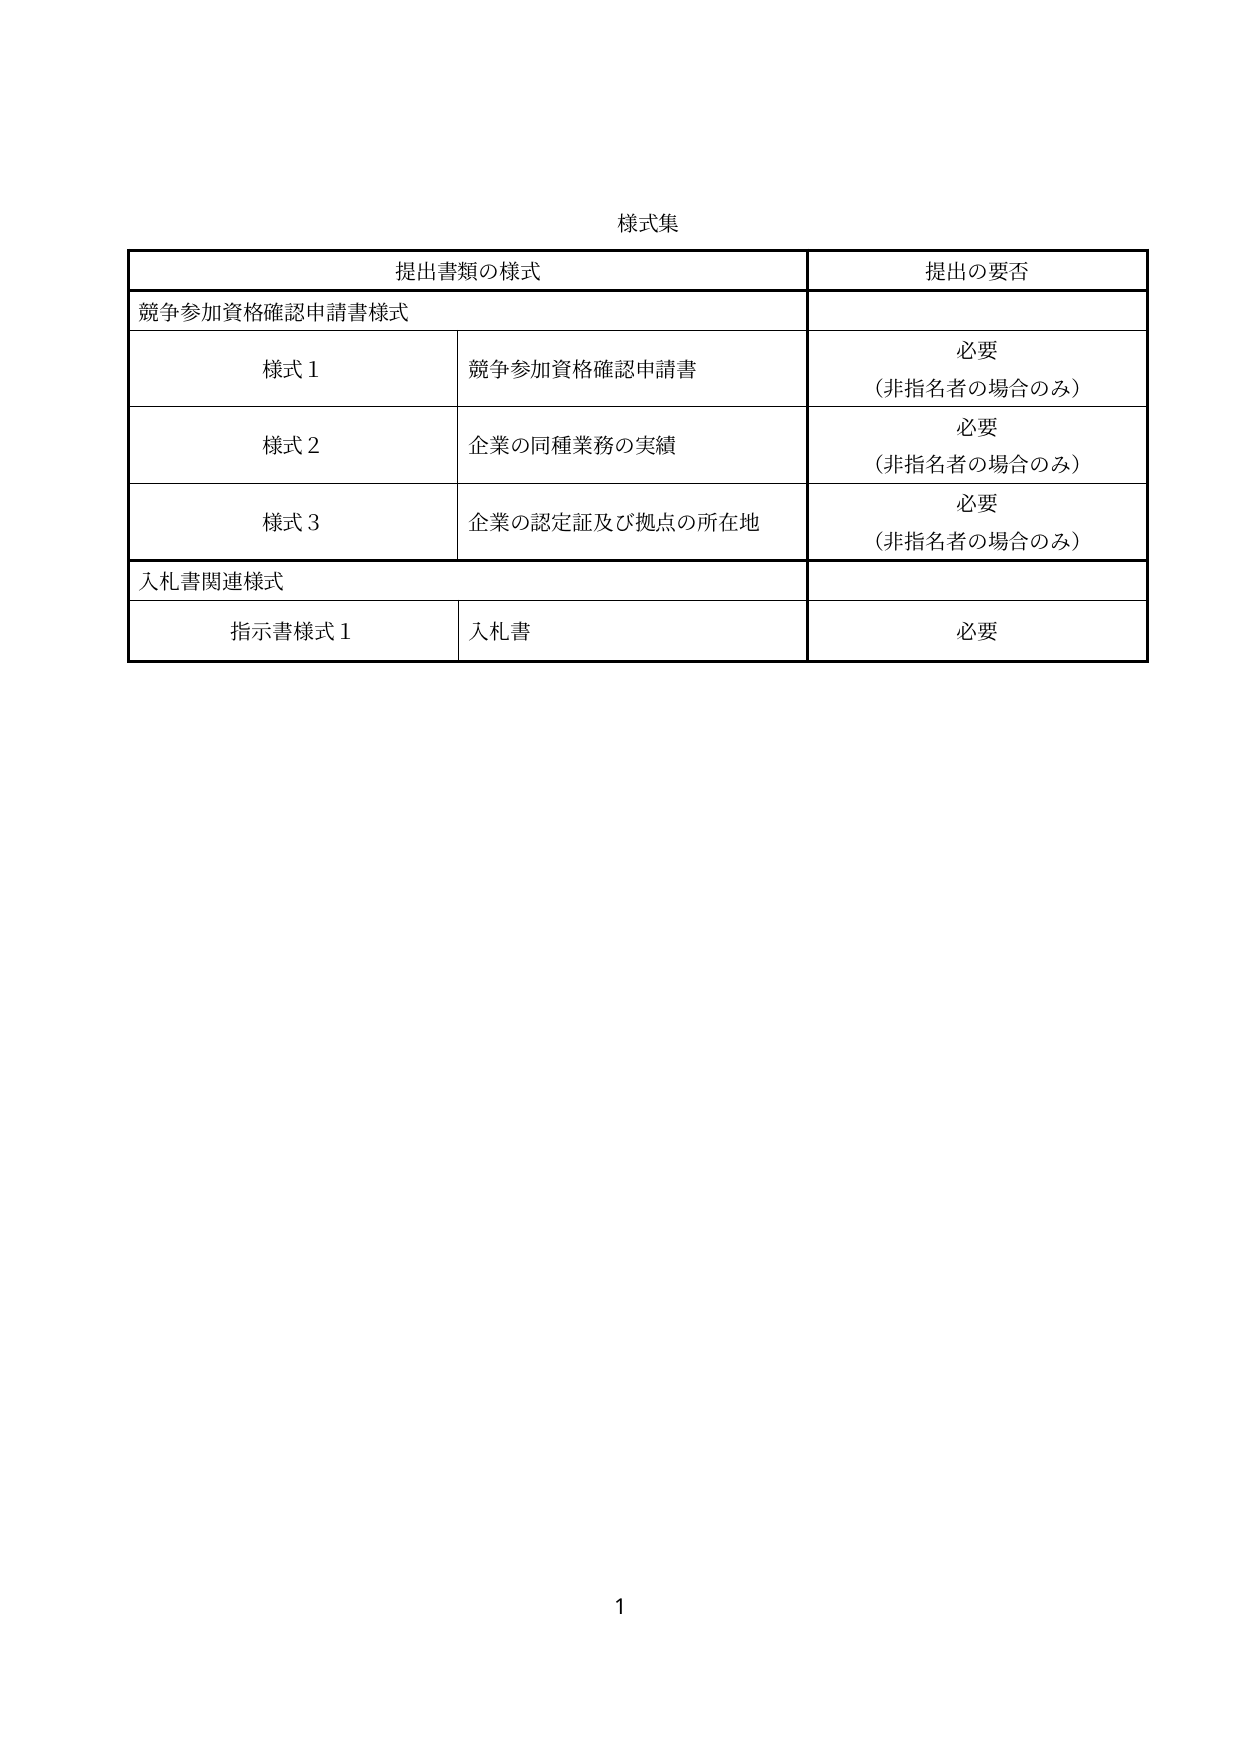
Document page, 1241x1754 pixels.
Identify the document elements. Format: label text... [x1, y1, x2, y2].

table_cell 様式１ [130, 331, 457, 406]
table_cell 必要 （非指名者の場合のみ） [809, 407, 1146, 482]
table_cell 入札書 [459, 601, 806, 659]
table_cell 企業の認定証及び拠点の所在地 [458, 484, 806, 559]
table_cell 競争参加資格確認申請書様式 [130, 292, 806, 330]
table_cell 必要 （非指名者の場合のみ） [809, 484, 1146, 559]
table_cell 指示書様式１ [130, 601, 458, 659]
table_cell 競争参加資格確認申請書 [458, 331, 806, 406]
table_cell [809, 562, 1146, 599]
table_cell 必要 [809, 601, 1146, 659]
table_cell 様式２ [130, 407, 457, 482]
table_cell 企業の同種業務の実績 [458, 407, 806, 482]
table_cell 提出の要否 [809, 252, 1146, 289]
table_cell 様式３ [130, 484, 457, 559]
table_cell 必要 （非指名者の場合のみ） [809, 331, 1146, 406]
table_cell [809, 292, 1146, 330]
table_cell 入札書関連様式 [130, 562, 806, 599]
table_cell 提出書類の様式 [130, 252, 806, 289]
table_header 様式集 [129, 196, 1147, 248]
